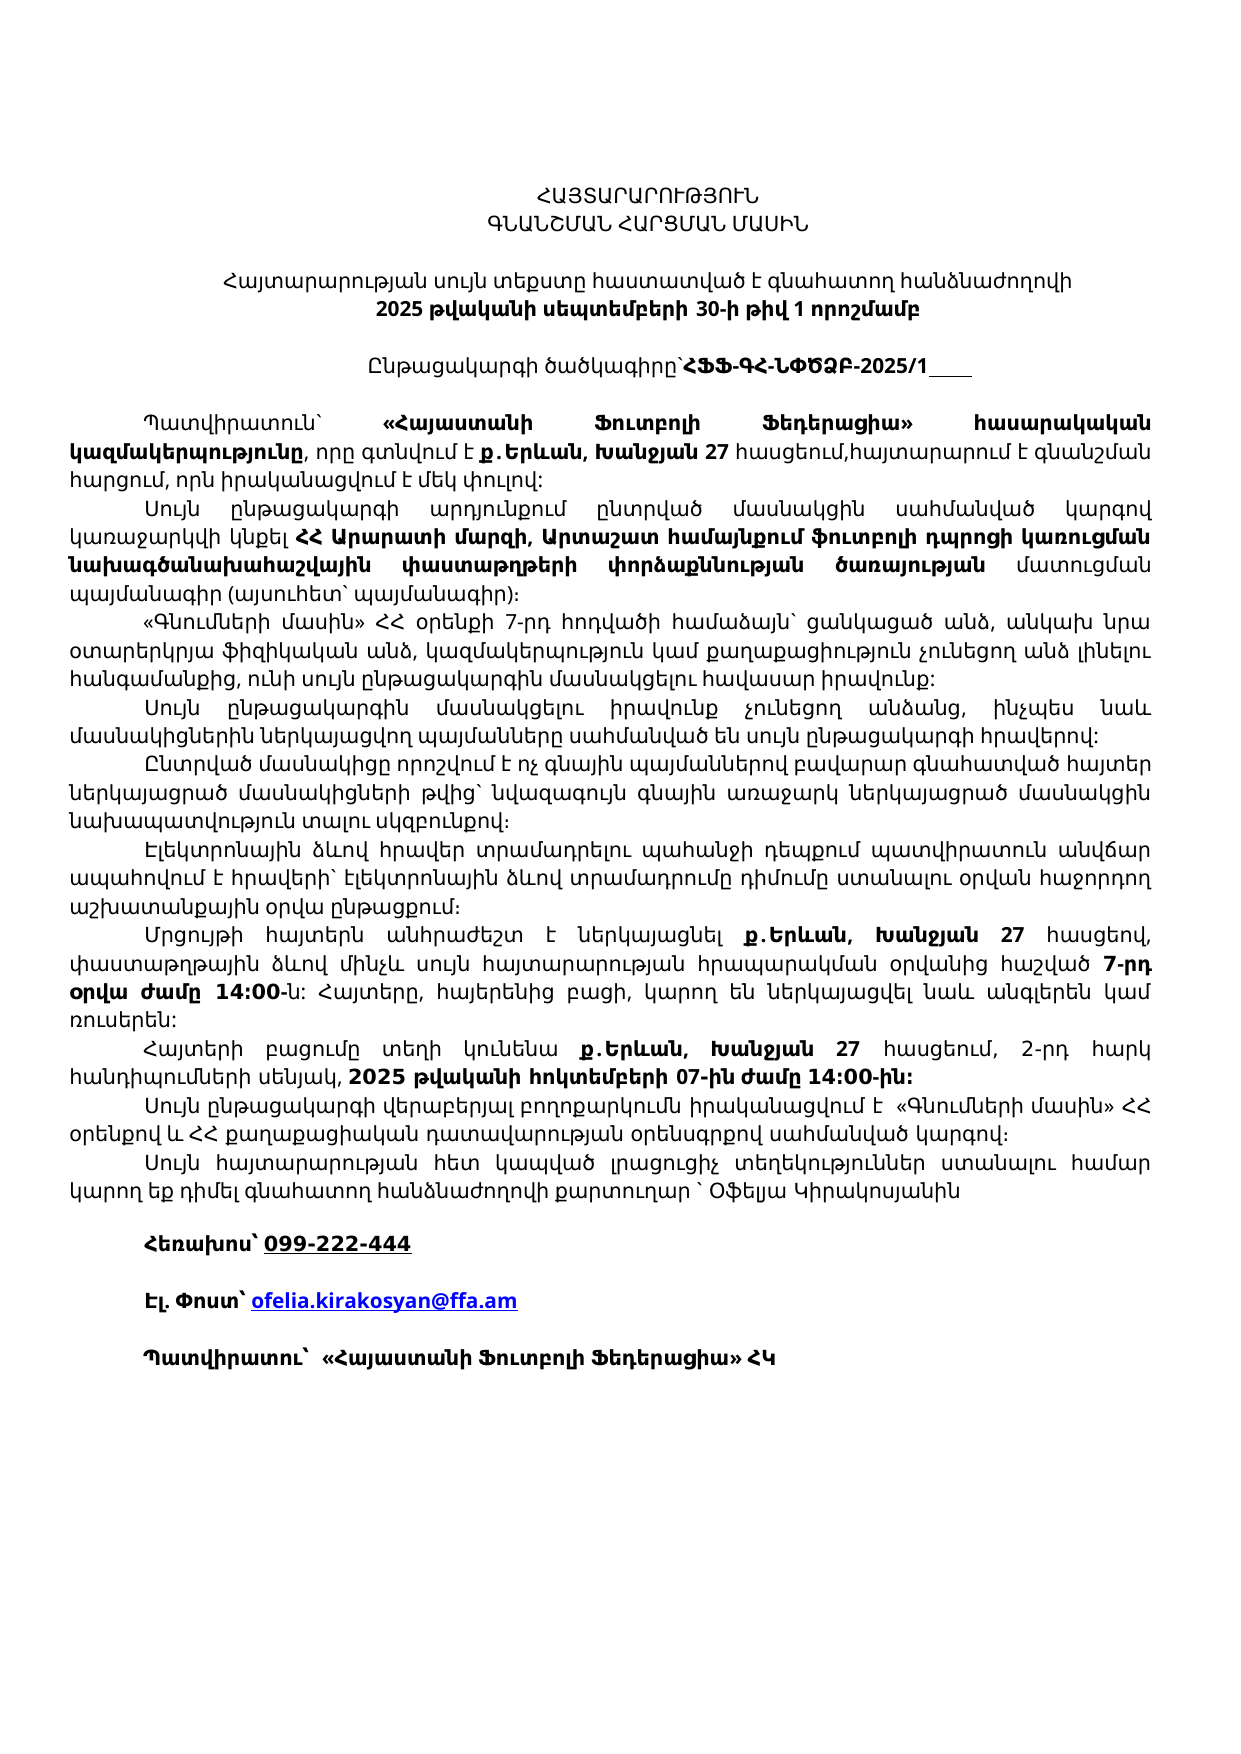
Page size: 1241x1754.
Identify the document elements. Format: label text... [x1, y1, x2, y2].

text Էլեկտրոնային ձևով հրավեր տրամադրելու պահանջի դեպքում պատվիրատուն անվճար ապահովում է հրավերի` էլեկտրոնային ձևով տրամադրումը դիմումը ստանալու օրվան հաջորդող աշխատանքային օրվա ընթացքում։ [69, 835, 1152, 920]
text Ընթացակարգի ծածկագիրը`ՀՖՖ-ԳՀ-ՆՓԾՁԲ-2025/1 [69, 351, 1152, 380]
text Պատվիրատու՝ «Հայաստանի Ֆուտբոլի Ֆեդերացիա» ՀԿ [69, 1343, 1152, 1371]
text Սույն ընթացակարգի վերաբերյալ բողոքարկումն իրականացվում է «Գնումների մասին» ՀՀ օրենքով և ՀՀ քաղաքացիական դատավարության օրենսգրքով սահմանված կարգով։ [69, 1091, 1152, 1148]
text «Գնումների մասին» ՀՀ օրենքի 7-րդ հոդվածի համաձայն` ցանկացած անձ, անկախ նրա օտարերկրյա ֆիզիկական անձ, կազմակերպություն կամ քաղաքացիություն չունեցող անձ լինելու հանգամանքից, ունի սույն ընթացակարգին մասնակցելու հավասար իրավունք: [69, 607, 1152, 693]
text 2025 թվականի սեպտեմբերի 30-ի թիվ 1 որոշմամբ [69, 294, 1152, 323]
text Մրցույթի հայտերն անհրաժեշտ է ներկայացնել ք․Երևան, Խանջյան 27 հասցեով, փաստաթղթային ձևով մինչև սույն հայտարարության հրապարակման օրվանից հաշված 7-րդ օրվա ժամը 14։00-ն: Հայտերը, հայերենից բացի, կարող են ներկայացվել նաև անգլերեն կամ ռուսերեն: [69, 920, 1152, 1034]
text Սույն հայտարարության հետ կապված լրացուցիչ տեղեկություններ ստանալու համար կարող եք դիմել գնահատող հանձնաժողովի քարտուղար ` Օֆելյա Կիրակոսյանին [69, 1148, 1152, 1204]
text Հայտերի բացումը տեղի կունենա ք․Երևան, Խանջյան 27 հասցեում, 2-րդ հարկ հանդիպումների սենյակ, 2025 թվականի հոկտեմբերի 07-ին ժամը 14։00-ին։ [69, 1034, 1152, 1091]
text Սույն ընթացակարգի արդյունքում ընտրված մասնակցին սահմանված կարգով կառաջարկվի կնքել ՀՀ Արարատի մարզի, Արտաշատ համայնքում ֆուտբոլի դպրոցի կառուցման նախագծանախահաշվային փաստաթղթերի փորձաքննության ծառայության մատուցման պայմանագիր (այսուհետ` պայմանագիր)։ [69, 494, 1152, 607]
text Պատվիրատուն` «Հայաստանի Ֆուտբոլի Ֆեդերացիա» հասարակական կազմակերպությունը, որը գտնվում է ք․Երևան, Խանջյան 27 հասցեում,հայտարարում է գնանշման հարցում, որն իրականացվում է մեկ փուլով: [69, 408, 1152, 494]
text Հեռախոս՝ 099-222-444 [69, 1229, 1152, 1257]
text ՀԱՅՏԱՐԱՐՈՒԹՅՈՒՆ [69, 181, 1152, 209]
text Ընտրված մասնակիցը որոշվում է ոչ գնային պայմաններով բավարար գնահատված հայտեր ներկայացրած մասնակիցների թվից` նվազագույն գնային առաջարկ ներկայացրած մասնակցին նախապատվություն տալու սկզբունքով։ [69, 749, 1152, 835]
text Էլ. Փոստ՝ ofelia.kirakosyan@ffa.am [69, 1286, 1152, 1314]
text ԳՆԱՆՇՄԱՆ ՀԱՐՑՄԱՆ ՄԱՍԻՆ [69, 209, 1152, 238]
text Սույն ընթացակարգին մասնակցելու իրավունք չունեցող անձանց, ինչպես նաև մասնակիցներին ներկայացվող պայմանները սահմանված են սույն ընթացակարգի հրավերով: [69, 693, 1152, 749]
text Հայտարարության սույն տեքստը հաստատված է գնահատող հանձնաժողովի [69, 266, 1152, 294]
